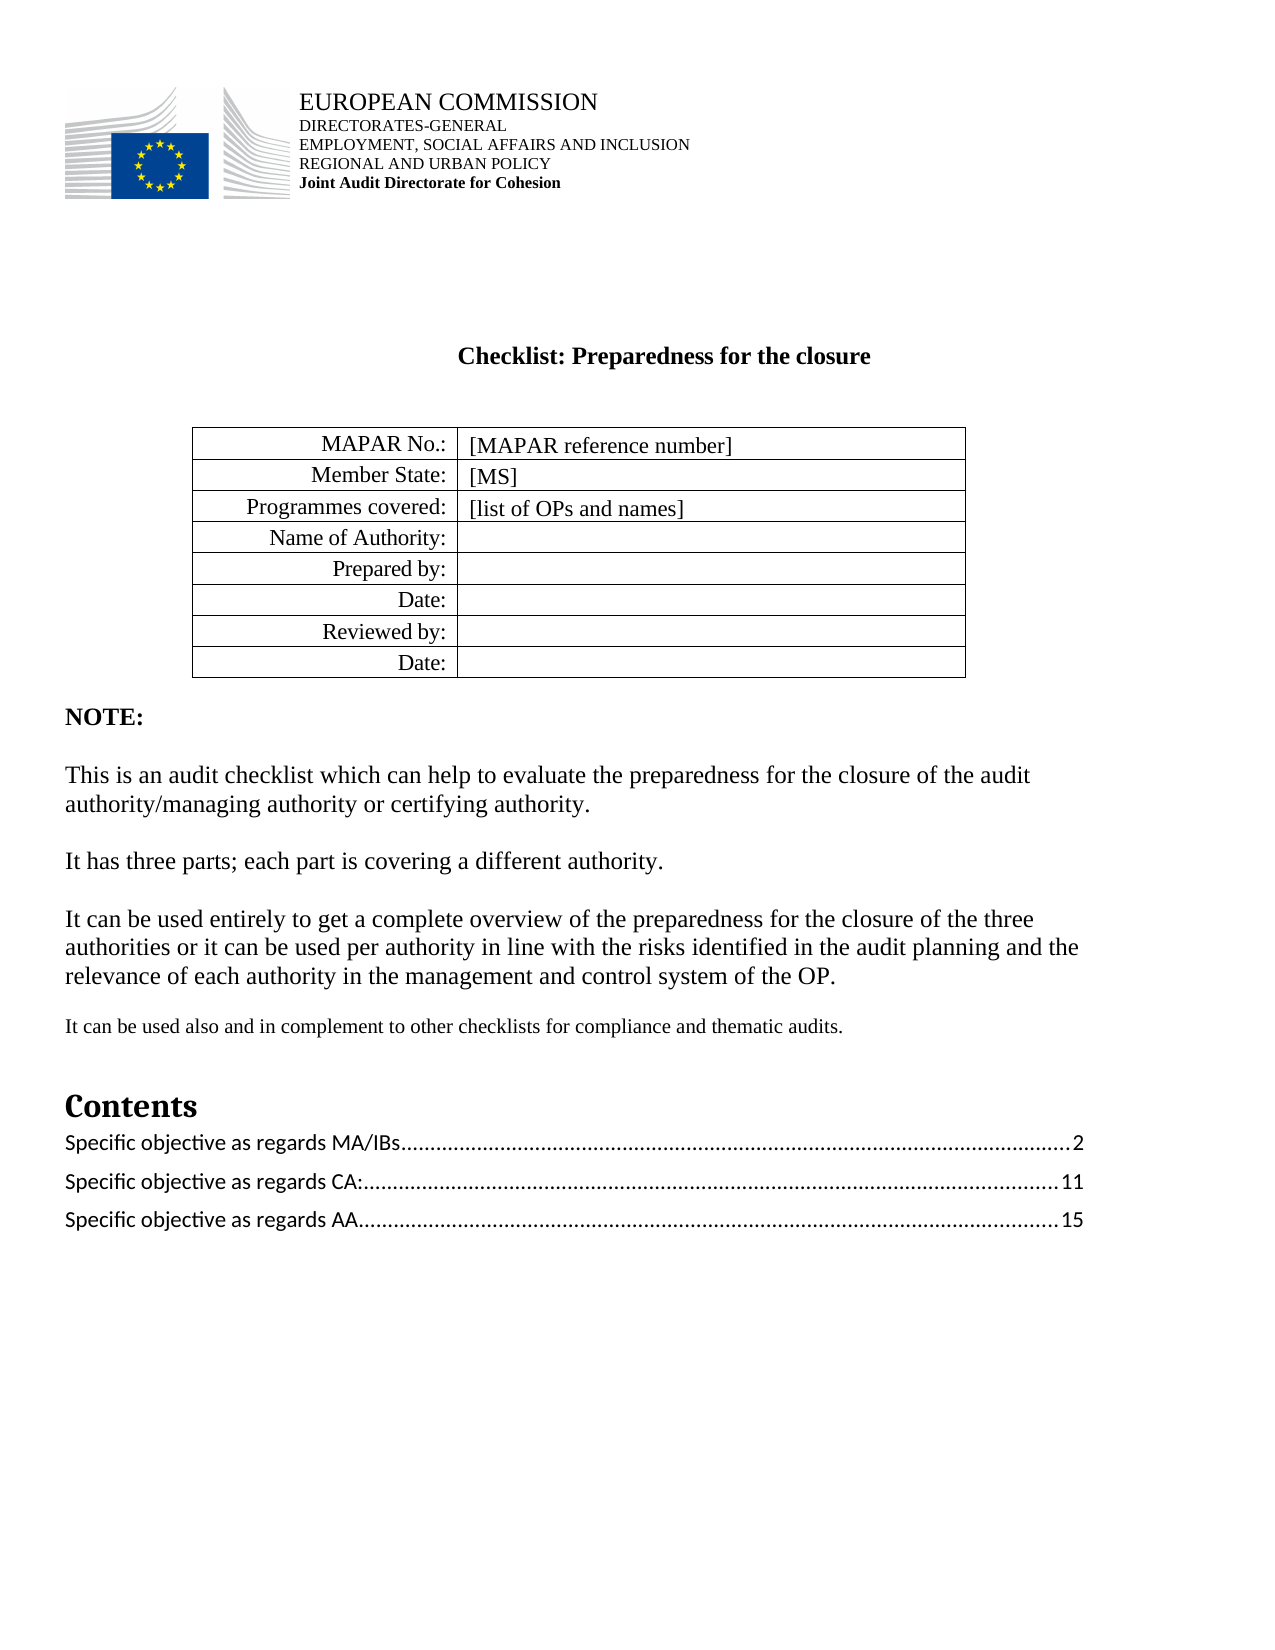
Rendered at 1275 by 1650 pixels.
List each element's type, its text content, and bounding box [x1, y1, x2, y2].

table_header MAPAR No.: [193, 428, 457, 458]
table_cell Date: [193, 585, 457, 615]
table_cell [458, 585, 965, 615]
table_header EUROPEAN COMMISSION DIRECTORATES-GENERAL EMPLOYMENT, SOCIAL AFFAIRS AND INCLUSION REGIONAL AND URBAN POLICY Joint Audit Directorate for Cohesion [299, 87, 974, 266]
table_cell Reviewed by: [193, 616, 457, 646]
table_cell Prepared by: [193, 553, 457, 583]
table_cell [458, 616, 965, 646]
table_header [458, 428, 965, 458]
table_cell Name of Authority: [193, 522, 457, 552]
text It has three parts; each part is covering a different authority. [65, 846, 1093, 875]
text It can be used entirely to get a complete overview of the preparedness for the closure of the three authorities or it can be used per authority in line with the risks identified in the audit planning and the relevance of each authority in the management and control system of the OP. [65, 904, 1093, 990]
text Checklist: Preparedness for the closure [236, 341, 1093, 370]
text This is an audit checklist which can help to evaluate the preparedness for the closure of the audit authority/managing authority or certifying authority. [65, 760, 1093, 817]
table_cell Date: [193, 647, 457, 677]
table_cell Programmes covered: [193, 491, 457, 521]
table_cell [458, 460, 965, 490]
table_cell [458, 553, 965, 583]
picture [65, 87, 290, 199]
table_cell [458, 522, 965, 552]
text It can be used also and in complement to other checklists for compliance and thematic audits. [65, 1014, 1093, 1038]
table_header [65, 87, 299, 266]
table_cell [458, 647, 965, 677]
text NOTE: [65, 702, 1093, 731]
table_cell [458, 491, 965, 521]
table_cell Member State: [193, 460, 457, 490]
